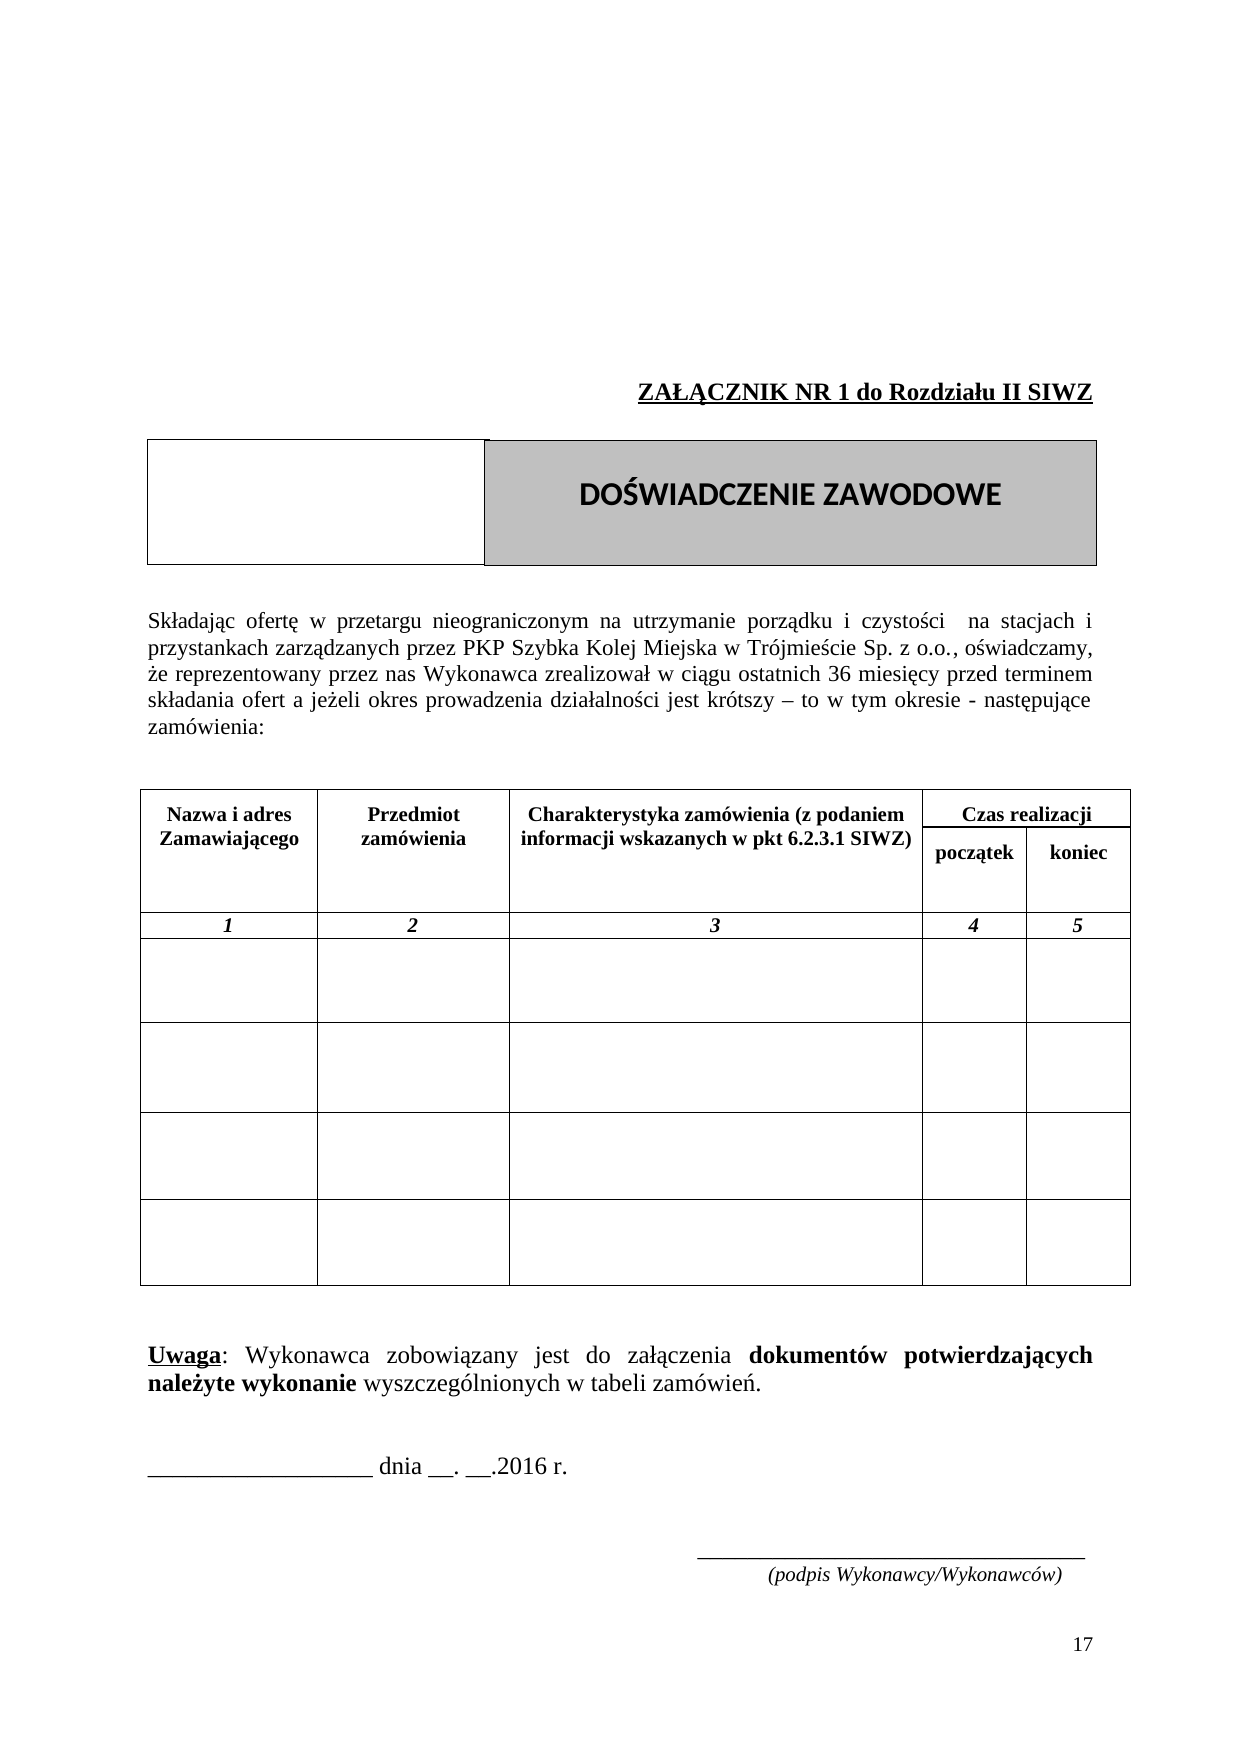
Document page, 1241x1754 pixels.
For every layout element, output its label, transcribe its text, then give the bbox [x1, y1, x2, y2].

table_header Charakterystyka zamówienia (z podaniem informacji wskazanych w pkt 6.2.3.1 SIWZ) [510, 790, 922, 912]
table_cell [923, 1023, 1026, 1112]
table_cell [318, 1200, 509, 1285]
text __________________ dnia __. __.2016 r. [148, 1451, 1093, 1480]
table_cell [1027, 1113, 1130, 1198]
text (podpis Wykonawcy/Wykonawców) [270, 1562, 1093, 1586]
table_cell [1027, 939, 1130, 1022]
table_cell [141, 1023, 317, 1112]
text Uwaga: Wykonawca zobowiązany jest do załączenia dokumentów potwierdzających należyte wykonanie wyszczególnionych w tabeli zamówień. [148, 1340, 1093, 1397]
table_cell 1 [141, 913, 317, 938]
table_cell 5 [1027, 913, 1130, 938]
text Składając ofertę w przetargu nieograniczonym na utrzymanie porządku i czystości na stacjach i przystankach zarządzanych przez PKP Szybka Kolej Miejska w Trójmieście Sp. z o.o., oświadczamy, że reprezentowany przez nas Wykonawca zrealizował w ciągu ostatnich 36 miesięcy przed terminem składania ofert a jeżeli okres prowadzenia działalności jest krótszy – to w tym okresie - następujące zamówienia: [148, 607, 1093, 739]
table_cell [1027, 1023, 1130, 1112]
table_cell [923, 939, 1026, 1022]
table_cell początek [923, 828, 1026, 912]
table_cell koniec [1027, 828, 1130, 912]
table_cell [141, 1113, 317, 1198]
table_header Przedmiot zamówienia [318, 790, 509, 912]
table_header Czas realizacji [923, 790, 1130, 826]
table_cell [923, 1200, 1026, 1285]
table_cell [318, 1113, 509, 1198]
table_cell [510, 1113, 922, 1198]
table_cell [510, 939, 922, 1022]
table_cell [141, 1200, 317, 1285]
table_cell [923, 1113, 1026, 1198]
table_header Nazwa i adres Zamawiającego [141, 790, 317, 912]
table_cell 3 [510, 913, 922, 938]
table_cell [510, 1200, 922, 1285]
table_cell [318, 1023, 509, 1112]
table_cell 2 [318, 913, 509, 938]
table_cell [510, 1023, 922, 1112]
table_cell [318, 939, 509, 1022]
table_cell [141, 939, 317, 1022]
text ZAŁĄCZNIK NR 1 do Rozdziału II SIWZ [148, 377, 1093, 406]
text _______________________________ [148, 1533, 1093, 1562]
table_cell 4 [923, 913, 1026, 938]
table_cell [1027, 1200, 1130, 1285]
